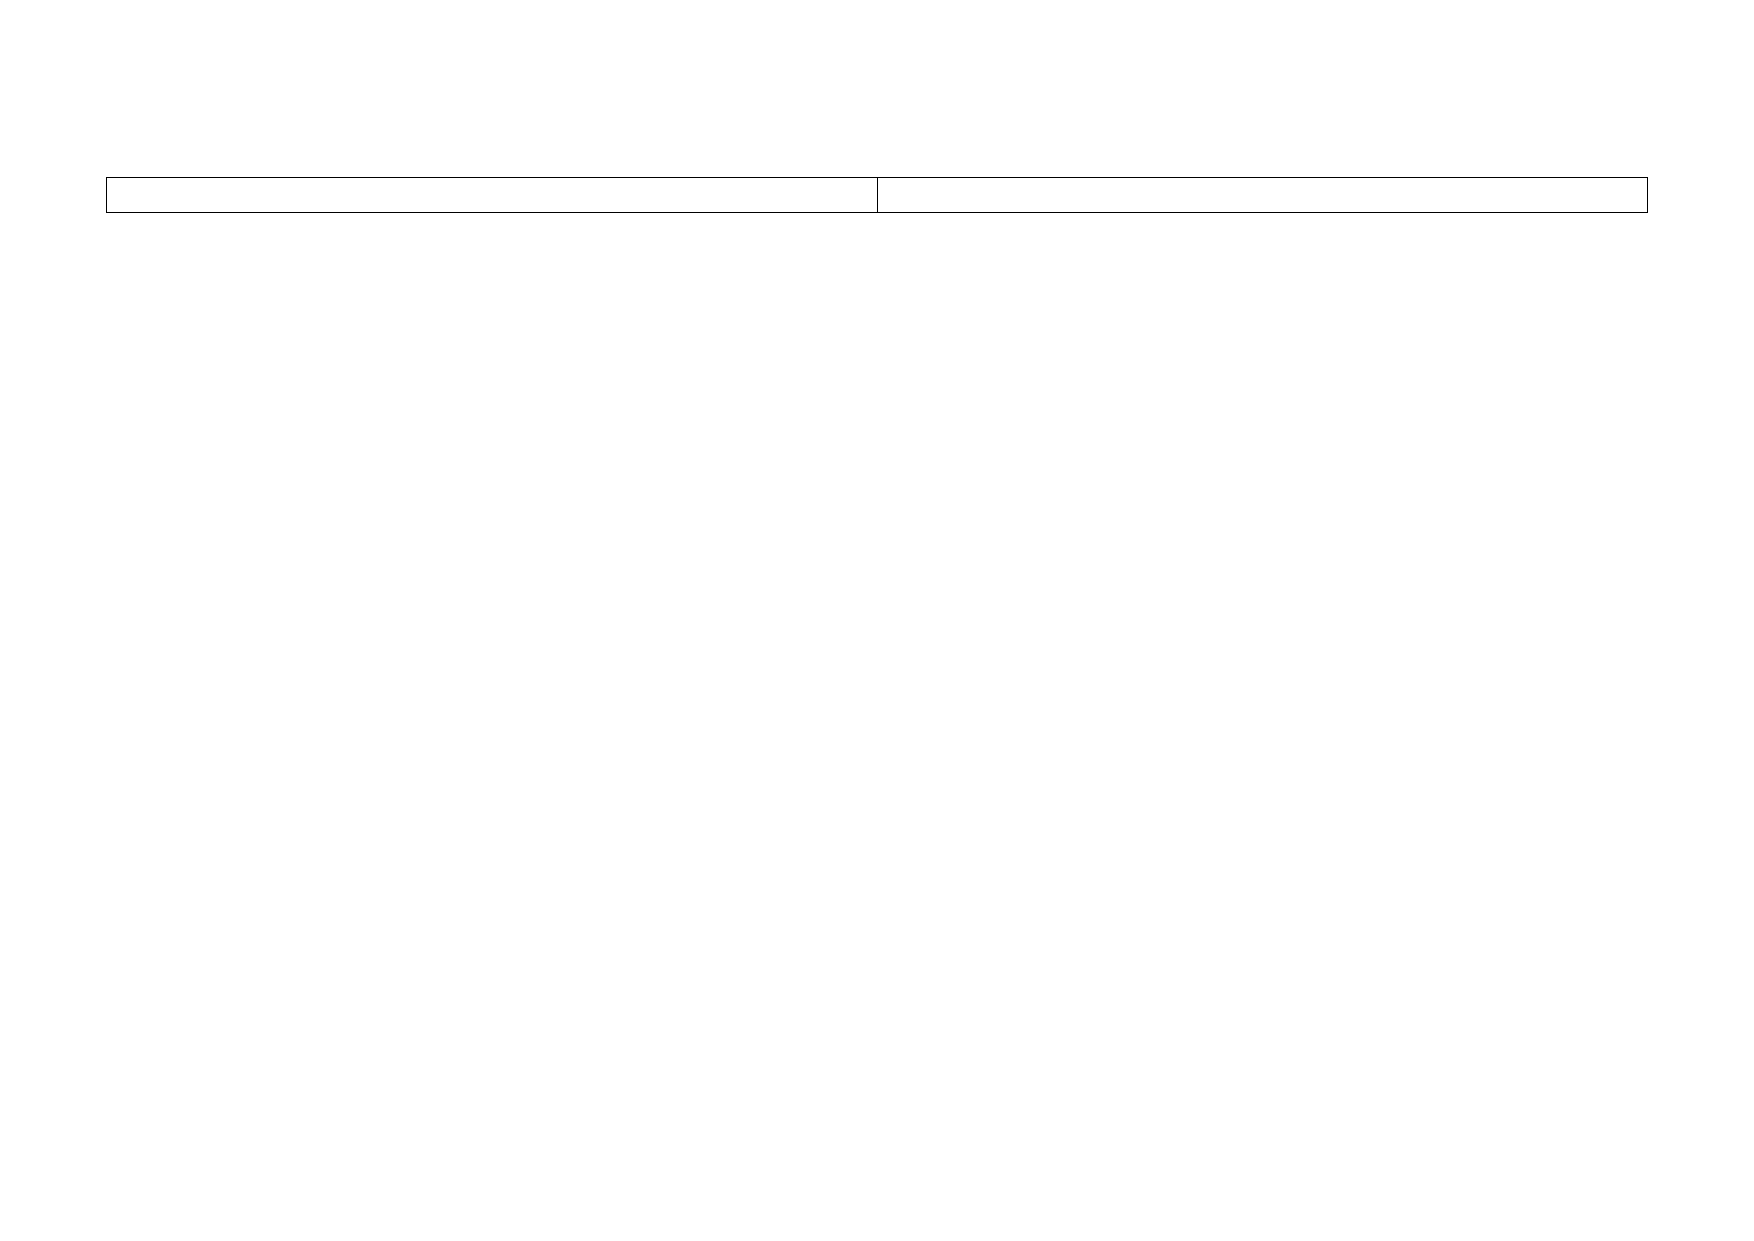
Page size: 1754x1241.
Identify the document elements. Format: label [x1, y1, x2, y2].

table_header [878, 178, 1647, 212]
table_header [107, 178, 877, 212]
